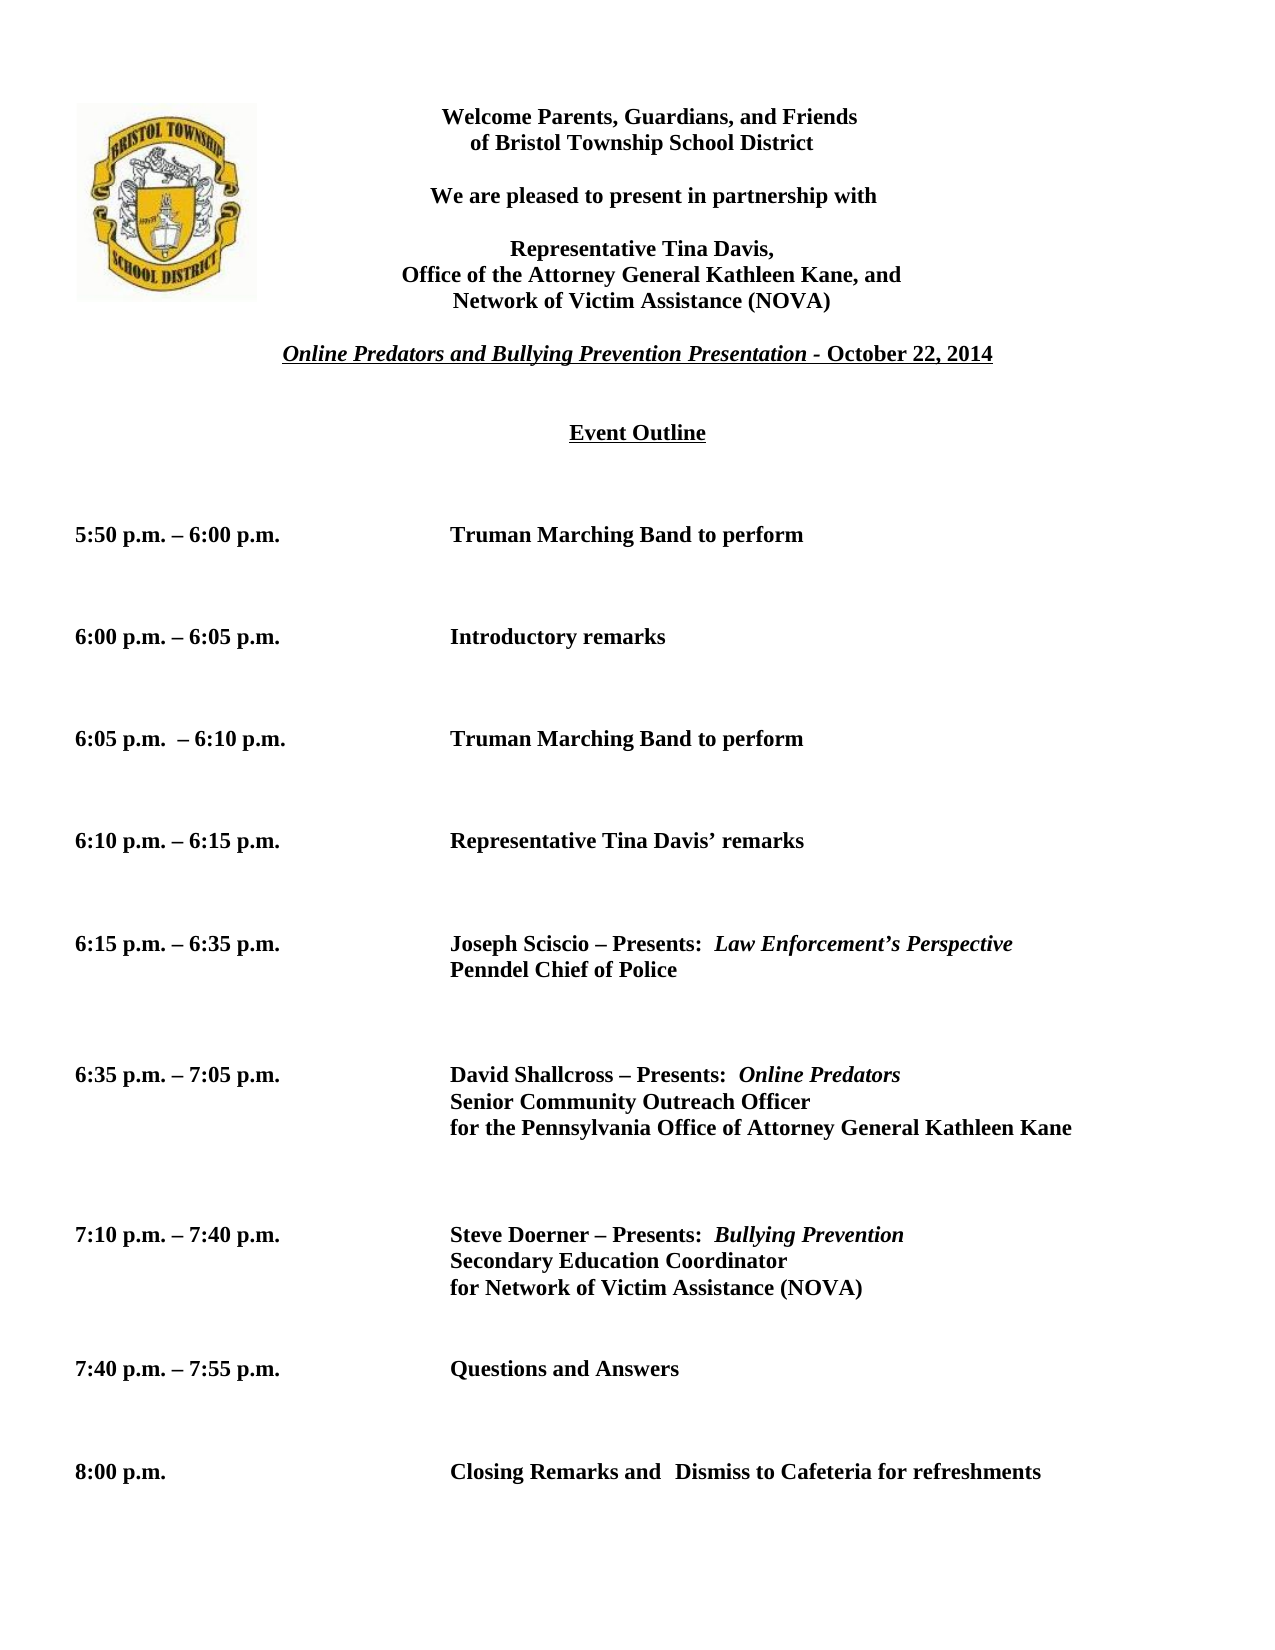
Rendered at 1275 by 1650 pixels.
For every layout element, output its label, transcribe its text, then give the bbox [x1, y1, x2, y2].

text 6:15 p.m. – 6:35 p.m. Joseph Sciscio – Presents: Law Enforcement’s Perspective [75, 930, 1200, 956]
text 8:00 p.m. Closing Remarks and Dismiss to Cafeteria for refreshments [75, 1458, 1200, 1485]
text 6:05 p.m. – 6:10 p.m. Truman Marching Band to perform [75, 726, 1200, 752]
text Online Predators and Bullying Prevention Presentation - October 22, 2014 [75, 340, 1200, 367]
text for the Pennsylvania Office of Attorney General Kathleen Kane [450, 1114, 1200, 1141]
text Secondary Education Coordinator [375, 1248, 1200, 1274]
text 6:10 p.m. – 6:15 p.m. Representative Tina Davis’ remarks [75, 828, 1200, 854]
text 7:40 p.m. – 7:55 p.m. Questions and Answers [75, 1355, 1200, 1381]
text for Network of Victim Assistance (NOVA) [375, 1274, 1200, 1300]
text 6:00 p.m. – 6:05 p.m. Introductory remarks [75, 623, 1200, 650]
text Senior Community Outreach Officer [75, 1088, 1200, 1114]
text Penndel Chief of Police [75, 956, 1200, 982]
text We are pleased to present in partnership with [257, 182, 1200, 208]
text Network of Victim Assistance (NOVA) [75, 287, 1200, 314]
text Representative Tina Davis, [257, 235, 1200, 261]
text 7:10 p.m. – 7:40 p.m. Steve Doerner – Presents: Bullying Prevention [75, 1221, 1200, 1248]
text 6:35 p.m. – 7:05 p.m. David Shallcross – Presents: Online Predators [75, 1061, 1200, 1088]
picture [75, 103, 257, 300]
text 5:50 p.m. – 6:00 p.m. Truman Marching Band to perform [75, 521, 1200, 548]
text Event Outline [75, 419, 1200, 446]
text Welcome Parents, Guardians, and Friends [257, 103, 1200, 129]
text of Bristol Township School District [257, 129, 1200, 156]
text Office of the Attorney General Kathleen Kane, and [257, 261, 1200, 287]
